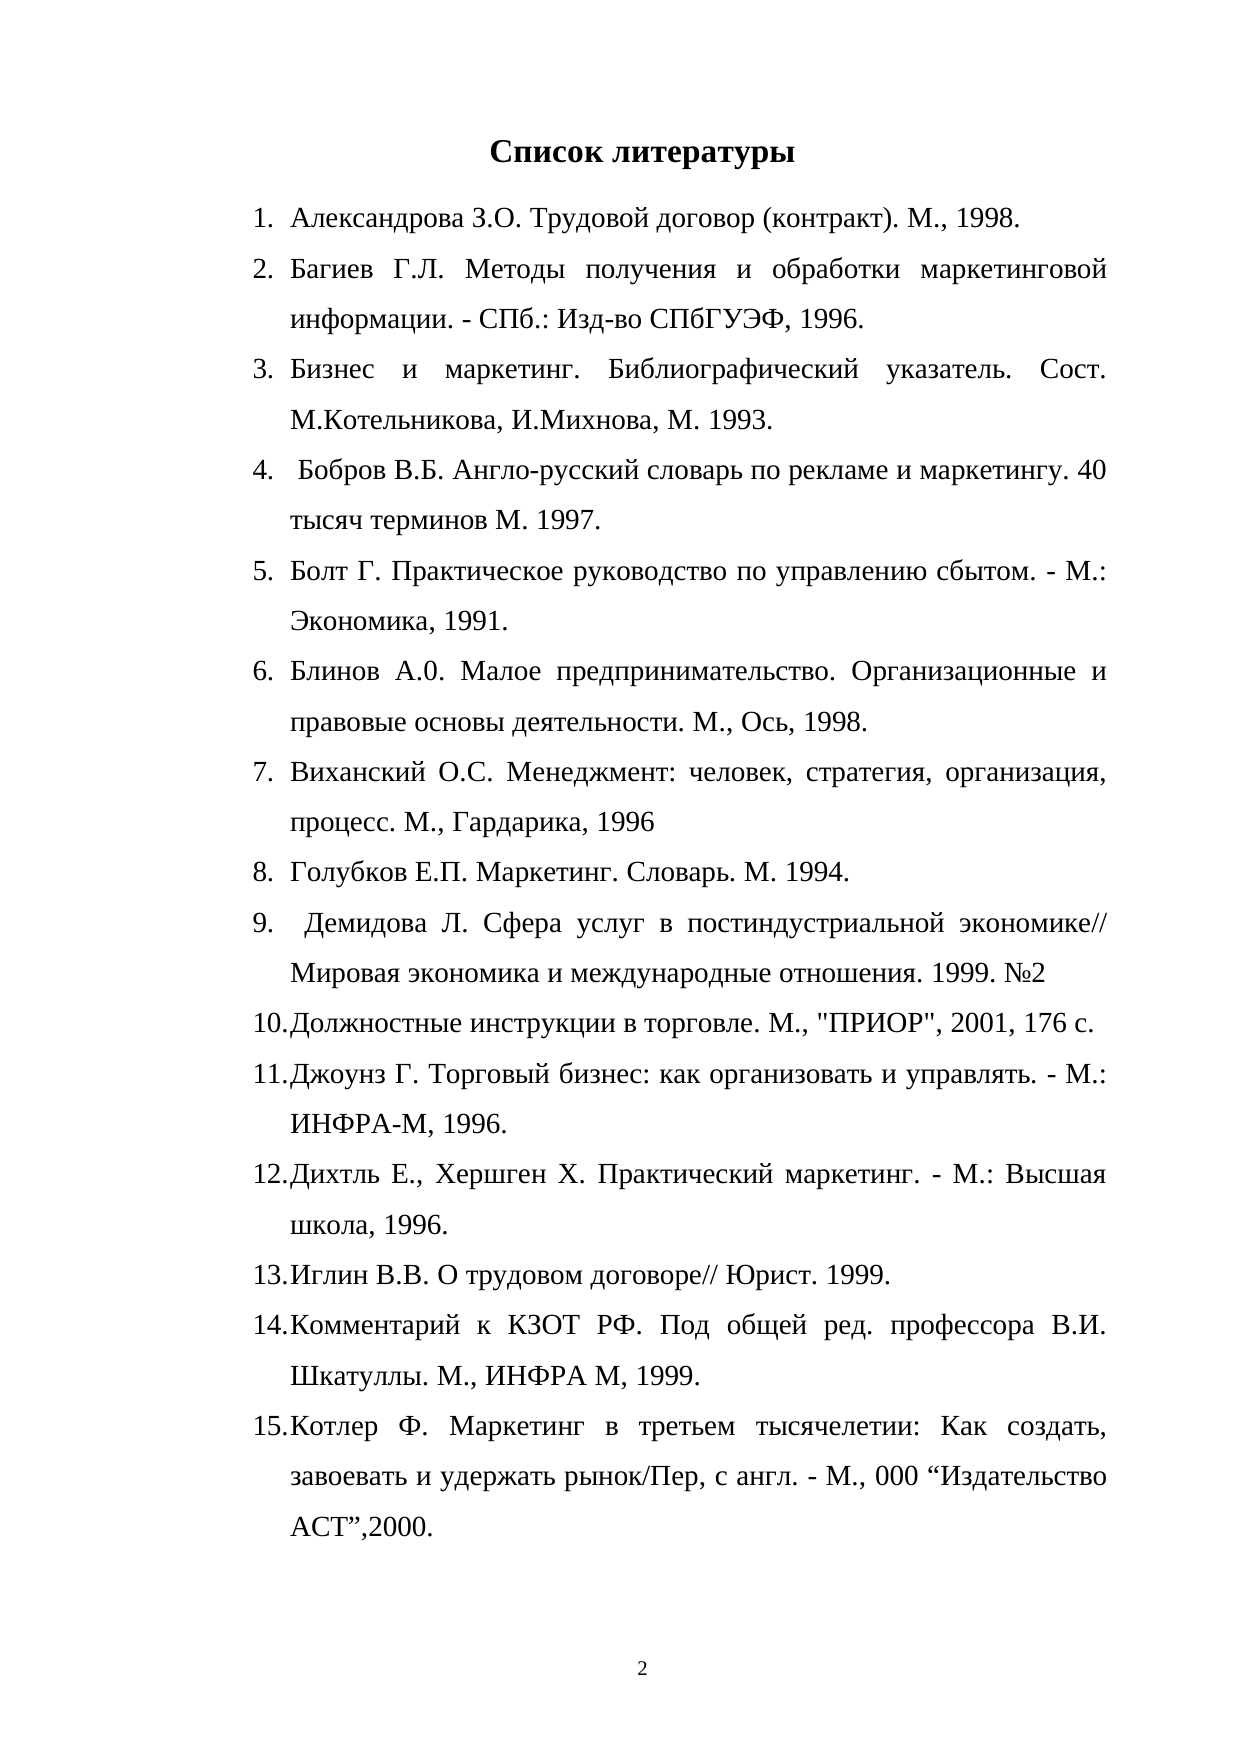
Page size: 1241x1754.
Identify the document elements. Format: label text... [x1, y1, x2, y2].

list Бизнес и маркетинг. Библиографический указатель. Сост. М.Котельникова, И.Михнова, М. 1993. [252, 352, 1107, 436]
list Болт Г. Практическое руководство по управлению сбытом. - М.: Экономика, 1991. [252, 553, 1107, 637]
list Демидова Л. Сфера услуг в постиндустриальной экономике// Мировая экономика и международные отношения. 1999. №2 [252, 905, 1107, 989]
list Голубков Е.П. Маркетинг. Словарь. М. 1994. [252, 855, 1107, 888]
list Дихтль Е., Хершген Х. Практический маркетинг. - М.: Высшая школа, 1996. [252, 1157, 1107, 1241]
list Александрова З.О. Трудовой договор (контракт). М., 1998. [252, 201, 1107, 234]
list Бобров В.Б. Англо-русский словарь по рекламе и маркетингу. 40 тысяч терминов М. 1997. [252, 452, 1107, 536]
list Багиев Г.Л. Методы получения и обработки маркетинговой информации. - СПб.: Изд-во СПбГУЭФ, 1996. [252, 251, 1107, 335]
list Иглин В.В. О трудовом договоре// Юрист. 1999. [252, 1257, 1107, 1291]
list Блинов А.0. Малое предпринимательство. Организационные и правовые основы деятельности. М., Ось, 1998. [252, 653, 1107, 737]
list Джоунз Г. Торговый бизнес: как организовать и управлять. - М.: ИНФРА-М, 1996. [252, 1056, 1107, 1140]
list Виханский О.С. Менеджмент: человек, стратегия, организация, процесс. М., Гардарика, 1996 [252, 754, 1107, 838]
list Должностные инструкции в торговле. М., "ПРИОР", 2001, 176 с. [252, 1006, 1107, 1039]
list Котлер Ф. Маркетинг в третьем тысячелетии: Как создать, завоевать и удержать рынок/Пер, с англ. - М., 000 “Издательство АСТ”,2000. [252, 1408, 1107, 1542]
list Комментарий к КЗОТ РФ. Под общей ред. профессора В.И. Шкатуллы. М., ИНФРА М, 1999. [252, 1308, 1107, 1391]
text Список литературы [177, 131, 1107, 169]
